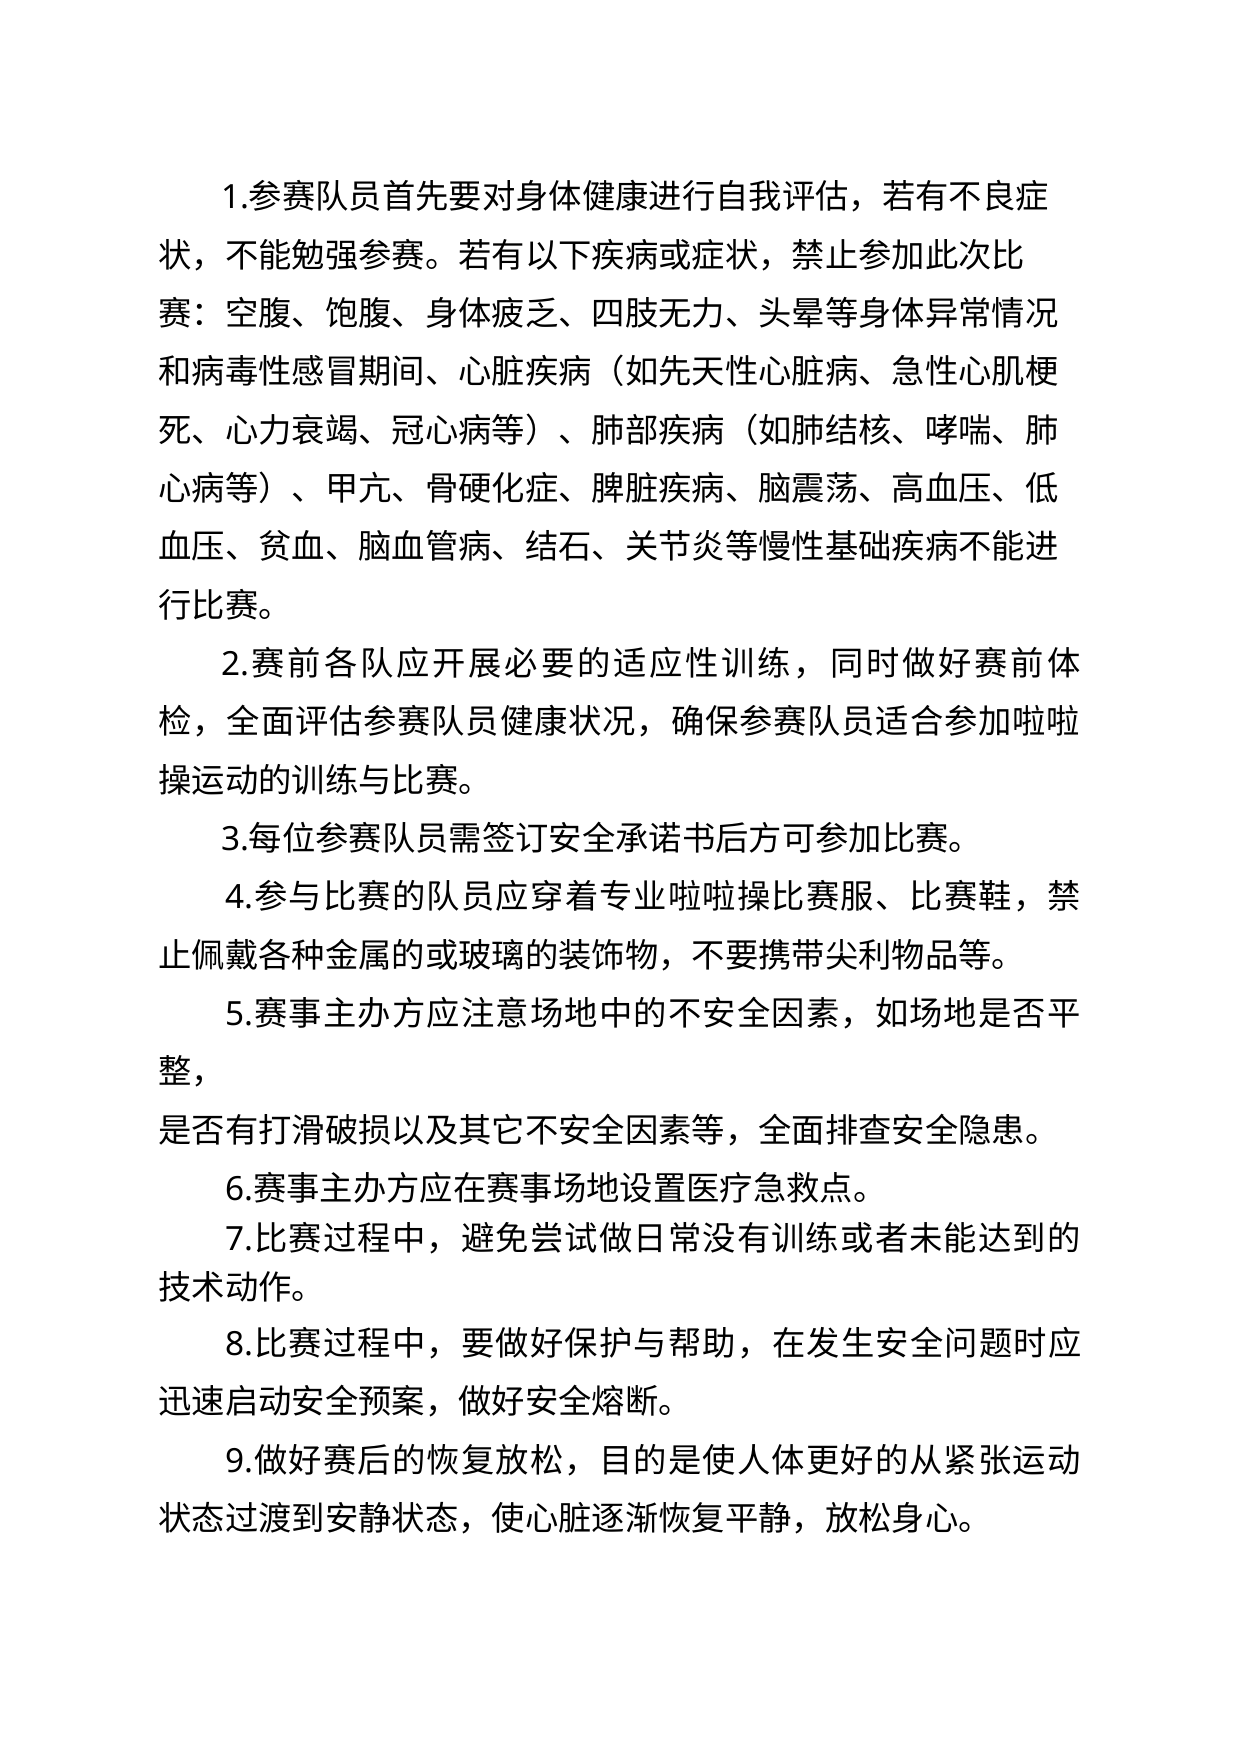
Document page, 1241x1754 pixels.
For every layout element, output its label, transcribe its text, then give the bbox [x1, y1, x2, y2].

list 6.赛事主办方应在赛事场地设置医疗急救点。 [158, 1154, 1082, 1212]
list 7.比赛过程中，避免尝试做日常没有训练或者未能达到的技术动作。 [158, 1212, 1082, 1309]
list 2.赛前各队应开展必要的适应性训练，同时做好赛前体检，全面评估参赛队员健康状况，确保参赛队员适合参加啦啦操运动的训练与比赛。 [158, 629, 1082, 804]
text 9.做好赛后的恢复放松，目的是使人体更好的从紧张运动状态过渡到安静状态，使心脏逐渐恢复平静，放松身心。 [158, 1425, 1082, 1542]
list 5.赛事主办方应注意场地中的不安全因素，如场地是否平整， [158, 979, 1082, 1095]
list 1.参赛队员首先要对身体健康进行自我评估，若有不良症状，不能勉强参赛。若有以下疾病或症状，禁止参加此次比赛：空腹、饱腹、身体疲乏、四肢无力、头晕等身体异常情况和病毒性感冒期间、心脏疾病（如先天性心脏病、急性心肌梗死、心力衰竭、冠心病等）、肺部疾病（如肺结核、哮喘、肺心病等）、甲亢、骨硬化症、脾脏疾病、脑震荡、高血压、低血压、贫血、脑血管病、结石、关节炎等慢性基础疾病不能进行比赛。 [158, 162, 1082, 629]
list 3.每位参赛队员需签订安全承诺书后方可参加比赛。 [158, 804, 1082, 862]
text 8.比赛过程中，要做好保护与帮助，在发生安全问题时应迅速启动安全预案，做好安全熔断。 [158, 1309, 1082, 1425]
list 4.参与比赛的队员应穿着专业啦啦操比赛服、比赛鞋，禁止佩戴各种金属的或玻璃的装饰物，不要携带尖利物品等。 [158, 862, 1082, 979]
list 是否有打滑破损以及其它不安全因素等，全面排查安全隐患。 [158, 1095, 1082, 1154]
